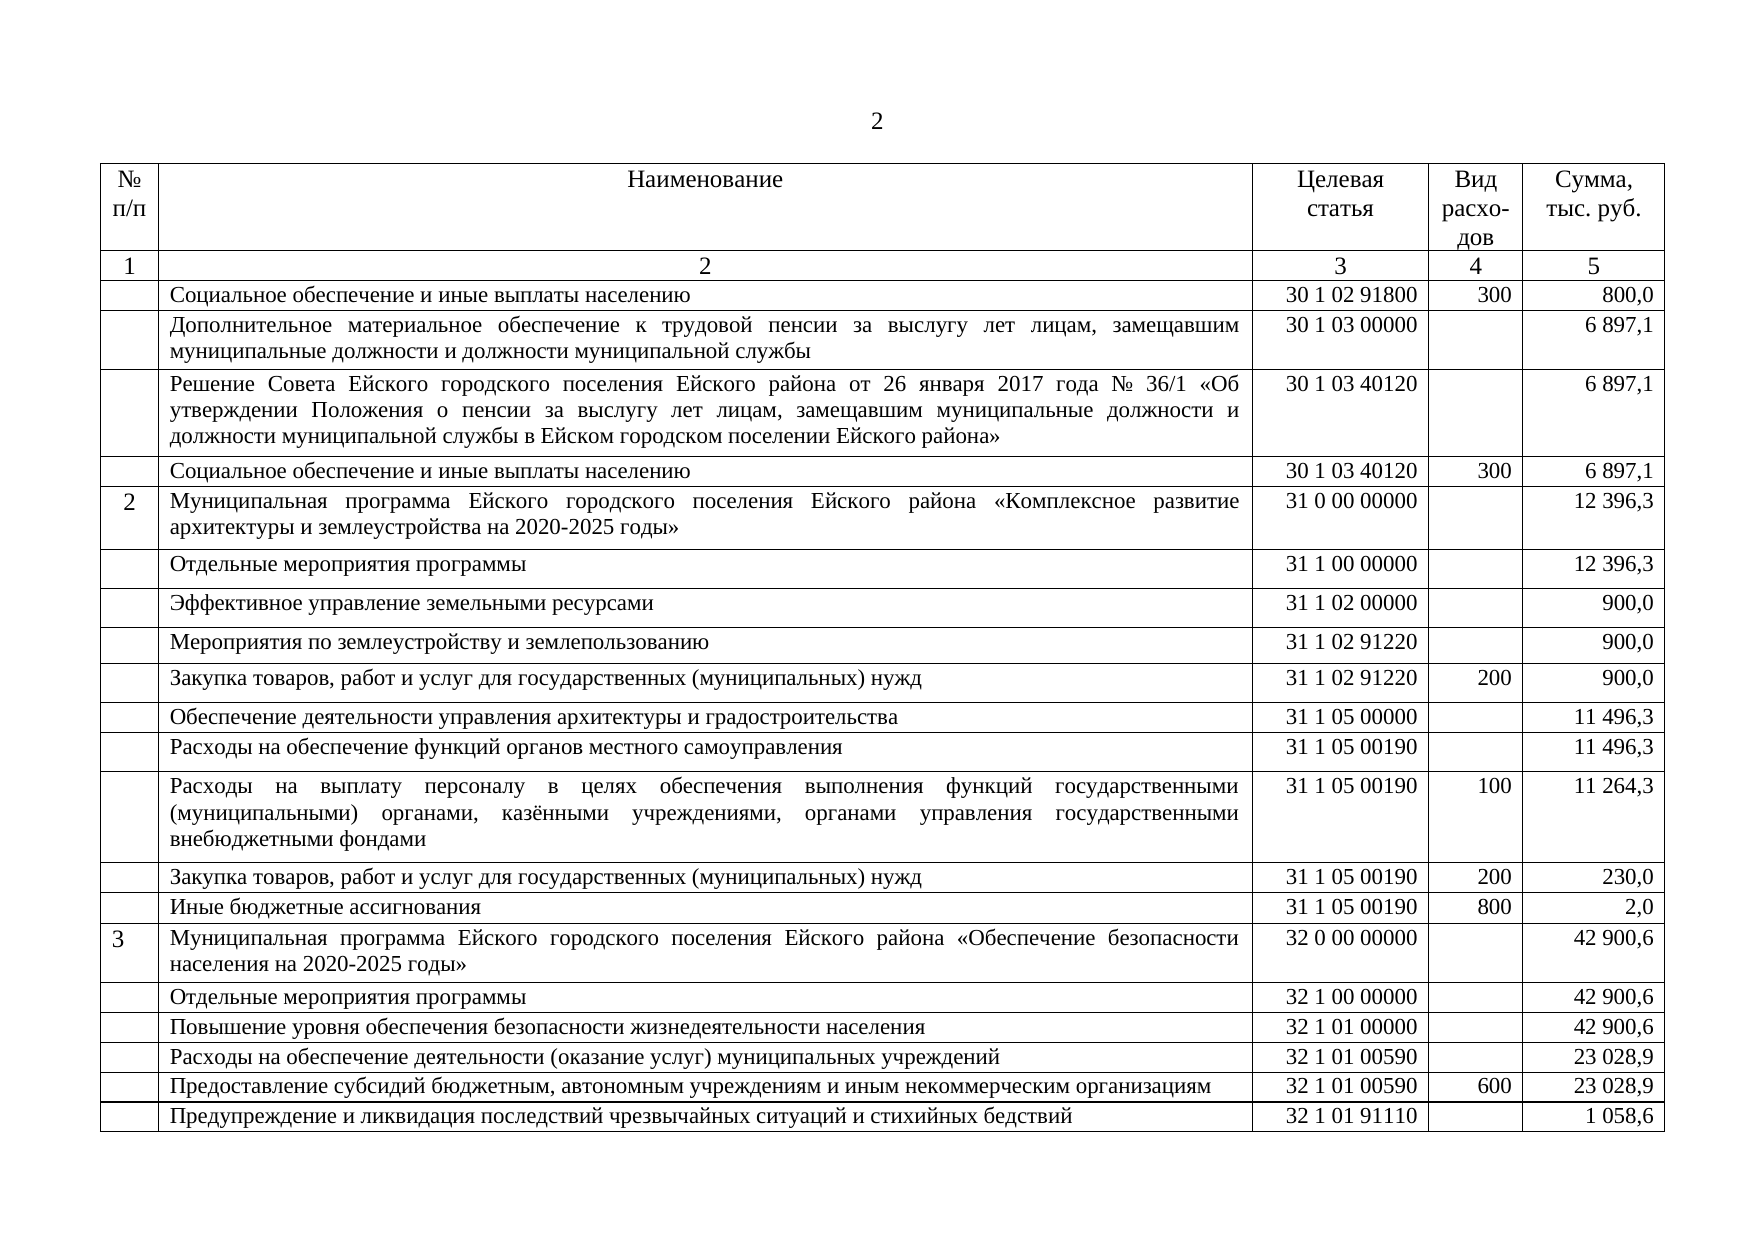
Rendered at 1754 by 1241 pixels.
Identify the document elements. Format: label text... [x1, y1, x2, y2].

table_header Целевая статья [1253, 164, 1428, 250]
table_cell 11 496,3 [1523, 733, 1664, 771]
table_cell 11 496,3 [1523, 703, 1664, 732]
table_cell [101, 1013, 158, 1042]
table_cell 32 1 01 00000 [1253, 1013, 1428, 1042]
table_cell [1429, 1043, 1522, 1072]
table_cell [1429, 589, 1522, 627]
table_cell 11 264,3 [1523, 772, 1664, 862]
table_cell 800,0 [1523, 281, 1664, 310]
table_cell Решение Совета Ейского городского поселения Ейского района от 26 января 2017 года № 36/1 «Об утверждении Положения о пенсии за выслугу лет лицам, замещавшим муниципальные должности и должности муниципальной службы в Ейском городском поселении Ейского района» [159, 370, 1252, 456]
table_cell 230,0 [1523, 863, 1664, 892]
table_cell Социальное обеспечение и иные выплаты населению [159, 457, 1252, 486]
table_cell 42 900,6 [1523, 924, 1664, 982]
table_cell 30 1 03 00000 [1253, 311, 1428, 369]
table_cell [101, 664, 158, 702]
table_cell 3 [101, 924, 158, 982]
table_cell [1429, 703, 1522, 732]
table_cell [101, 733, 158, 771]
table_cell [101, 983, 158, 1012]
table_cell [101, 1043, 158, 1072]
table_cell Отдельные мероприятия программы [159, 983, 1252, 1012]
table_cell [1429, 487, 1522, 549]
table_cell Мероприятия по землеустройству и землепользованию [159, 628, 1252, 663]
table_cell 1 058,6 [1523, 1103, 1664, 1131]
table_cell 600 [1429, 1073, 1522, 1101]
table_cell 31 1 05 00190 [1253, 863, 1428, 892]
table_cell 2 [159, 251, 1252, 280]
table_cell 31 1 05 00190 [1253, 893, 1428, 923]
table_cell Дополнительное материальное обеспечение к трудовой пенсии за выслугу лет лицам, замещавшим муниципальные должности и должности муниципальной службы [159, 311, 1252, 369]
table_cell 5 [1523, 251, 1664, 280]
table_cell 100 [1429, 772, 1522, 862]
table_cell Муниципальная программа Ейского городского поселения Ейского района «Комплексное развитие архитектуры и землеустройства на 2020-2025 годы» [159, 487, 1252, 549]
table_cell [101, 550, 158, 588]
table_cell Эффективное управление земельными ресурсами [159, 589, 1252, 627]
table_header Вид расхо-дов [1429, 164, 1522, 250]
table_cell 3 [1253, 251, 1428, 280]
table_cell Муниципальная программа Ейского городского поселения Ейского района «Обеспечение безопасности населения на 2020-2025 годы» [159, 924, 1252, 982]
table_cell [101, 1073, 158, 1101]
table_cell 6 897,1 [1523, 311, 1664, 369]
table_cell Расходы на обеспечение функций органов местного самоуправления [159, 733, 1252, 771]
table_cell [101, 863, 158, 892]
table_cell 30 1 03 40120 [1253, 370, 1428, 456]
table_cell [1429, 370, 1522, 456]
table_cell [101, 703, 158, 732]
table_cell 23 028,9 [1523, 1043, 1664, 1072]
table_header № п/п [101, 164, 158, 250]
table_cell 32 0 00 00000 [1253, 924, 1428, 982]
table_cell 30 1 03 40120 [1253, 457, 1428, 486]
table_cell Закупка товаров, работ и услуг для государственных (муниципальных) нужд [159, 664, 1252, 702]
table_cell Расходы на выплату персоналу в целях обеспечения выполнения функций государственными (муниципальными) органами, казёнными учреждениями, органами управления государственными внебюджетными фондами [159, 772, 1252, 862]
table_cell [101, 311, 158, 369]
table_cell 1 [101, 251, 158, 280]
table_cell [1429, 983, 1522, 1012]
table_cell [101, 1103, 158, 1131]
table_cell 31 0 00 00000 [1253, 487, 1428, 549]
table_cell Предоставление субсидий бюджетным, автономным учреждениям и иным некоммерческим организациям [159, 1073, 1252, 1101]
table_cell [101, 628, 158, 663]
table_cell [101, 281, 158, 310]
table_cell 42 900,6 [1523, 983, 1664, 1012]
table_cell [1429, 311, 1522, 369]
table_cell Расходы на обеспечение деятельности (оказание услуг) муниципальных учреждений [159, 1043, 1252, 1072]
table_cell Предупреждение и ликвидация последствий чрезвычайных ситуаций и стихийных бедствий [159, 1103, 1252, 1131]
table_cell Обеспечение деятельности управления архитектуры и градостроительства [159, 703, 1252, 732]
table_cell 2 [101, 487, 158, 549]
table_header Наименование [159, 164, 1252, 250]
table_cell 300 [1429, 281, 1522, 310]
table_cell 31 1 02 91220 [1253, 664, 1428, 702]
table_cell 200 [1429, 863, 1522, 892]
table_cell 31 1 02 00000 [1253, 589, 1428, 627]
table_cell 30 1 02 91800 [1253, 281, 1428, 310]
table_cell 31 1 00 00000 [1253, 550, 1428, 588]
table_cell 900,0 [1523, 589, 1664, 627]
table_cell 200 [1429, 664, 1522, 702]
table_cell [101, 589, 158, 627]
table_cell Повышение уровня обеспечения безопасности жизнедеятельности населения [159, 1013, 1252, 1042]
table_cell 31 1 05 00190 [1253, 772, 1428, 862]
table_cell 2,0 [1523, 893, 1664, 923]
table_header Сумма, тыс. руб. [1523, 164, 1664, 250]
table_cell [1429, 1103, 1522, 1131]
table_cell Социальное обеспечение и иные выплаты населению [159, 281, 1252, 310]
table_cell 6 897,1 [1523, 457, 1664, 486]
table_cell [1429, 733, 1522, 771]
table_cell [101, 772, 158, 862]
table_cell 900,0 [1523, 664, 1664, 702]
table_cell 32 1 01 00590 [1253, 1073, 1428, 1101]
table_cell [101, 893, 158, 923]
table_cell Отдельные мероприятия программы [159, 550, 1252, 588]
table_cell 6 897,1 [1523, 370, 1664, 456]
table_cell 4 [1429, 251, 1522, 280]
table_cell 900,0 [1523, 628, 1664, 663]
table_cell 300 [1429, 457, 1522, 486]
table_cell Иные бюджетные ассигнования [159, 893, 1252, 923]
table_cell [1429, 1013, 1522, 1042]
table_cell 12 396,3 [1523, 550, 1664, 588]
table_cell 32 1 01 91110 [1253, 1103, 1428, 1131]
table_cell 32 1 00 00000 [1253, 983, 1428, 1012]
table_cell [1429, 628, 1522, 663]
table_cell 23 028,9 [1523, 1073, 1664, 1101]
table_cell [101, 370, 158, 456]
table_cell 42 900,6 [1523, 1013, 1664, 1042]
table_cell 12 396,3 [1523, 487, 1664, 549]
table_cell [1429, 550, 1522, 588]
table_cell 32 1 01 00590 [1253, 1043, 1428, 1072]
table_cell Закупка товаров, работ и услуг для государственных (муниципальных) нужд [159, 863, 1252, 892]
table_cell [1429, 924, 1522, 982]
table_cell 800 [1429, 893, 1522, 923]
table_cell [101, 457, 158, 486]
table_cell 31 1 02 91220 [1253, 628, 1428, 663]
table_cell 31 1 05 00000 [1253, 703, 1428, 732]
table_cell 31 1 05 00190 [1253, 733, 1428, 771]
